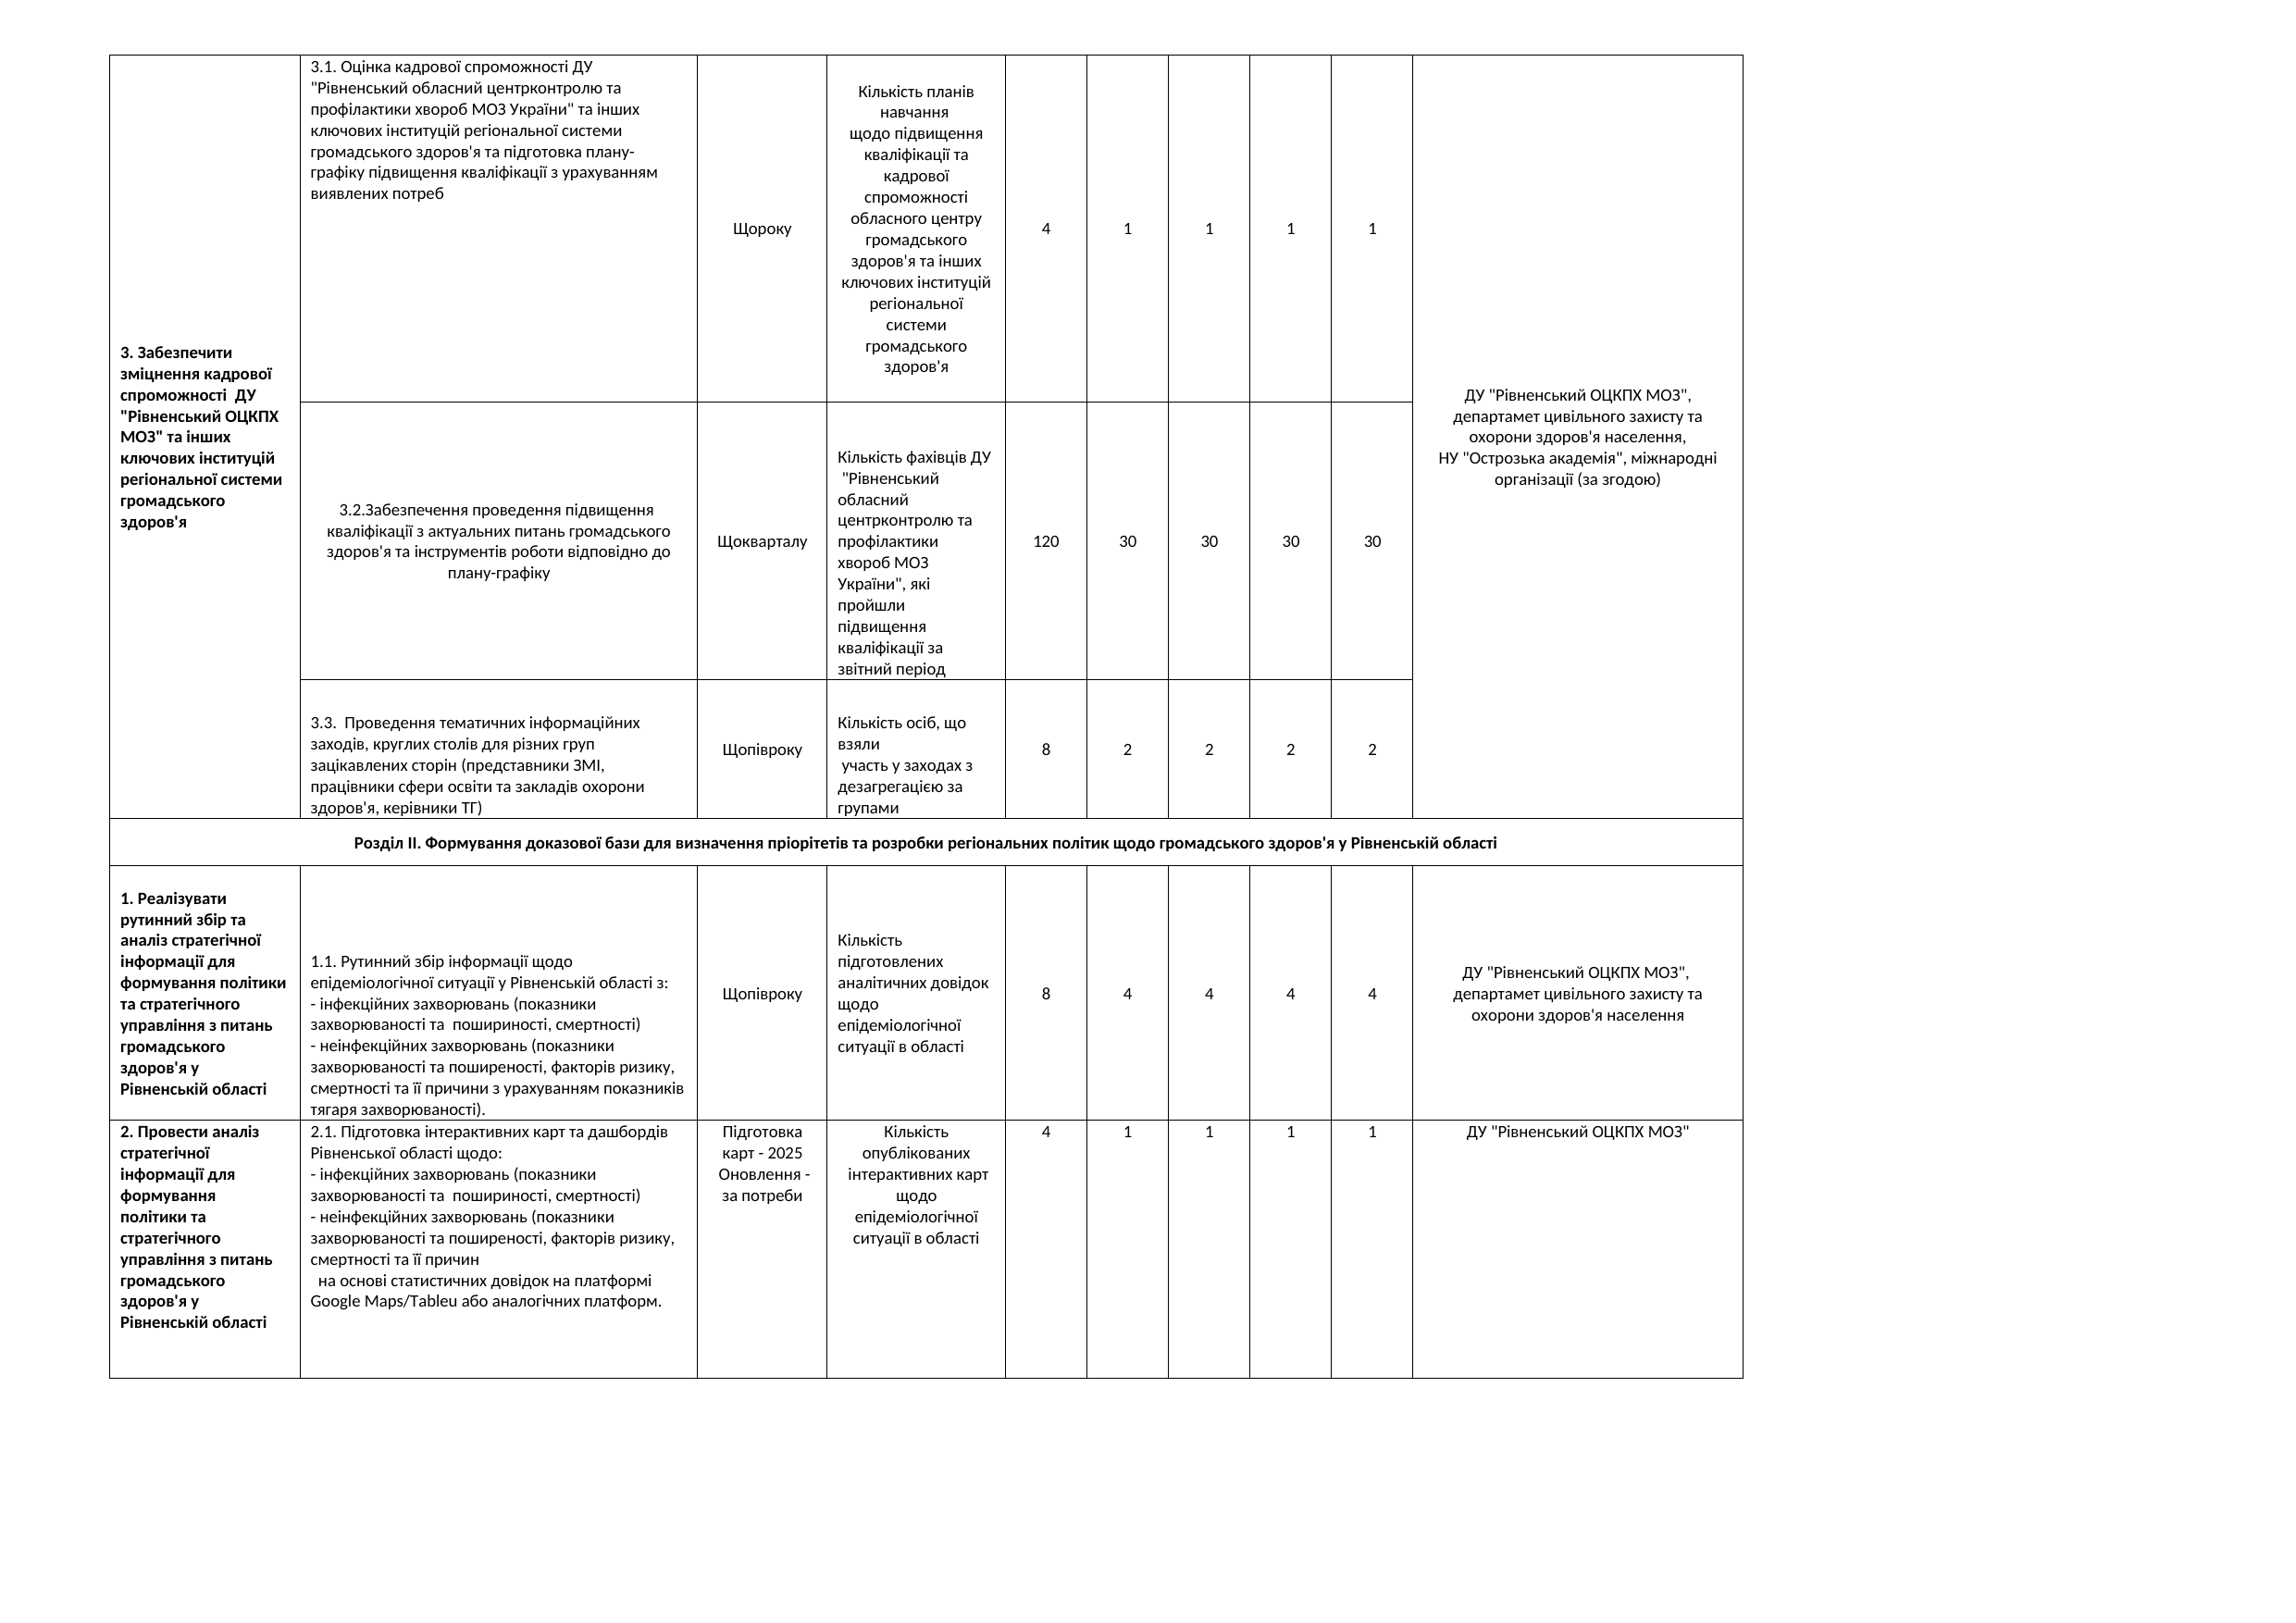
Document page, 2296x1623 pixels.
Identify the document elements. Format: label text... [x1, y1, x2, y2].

table_cell Кількість осіб, що взяли участь у заходах з дезагрегацією за групами [827, 680, 1005, 818]
table_cell 1 [1332, 1121, 1412, 1378]
table_cell Щопівроку [698, 866, 826, 1120]
table_cell 8 [1006, 866, 1086, 1120]
table_cell 1 [1169, 1121, 1249, 1378]
table_cell 2 [1087, 680, 1168, 818]
table_cell 2 [1169, 680, 1249, 818]
table_cell Щокварталу [698, 403, 826, 679]
table_cell 8 [1006, 680, 1086, 818]
table_cell 2 [1332, 680, 1412, 818]
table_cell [110, 1121, 300, 1378]
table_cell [1413, 1121, 1743, 1378]
table_cell Щороку [698, 56, 826, 402]
table_cell 120 [1006, 403, 1086, 679]
table_cell ДУ "Рівненський ОЦКПХ МОЗ", департамет цивільного захисту та охорони здоров'я населення, НУ "Острозька академія", міжнародні організації (за згодою) [1413, 56, 1743, 818]
table_cell 4 [1006, 56, 1086, 402]
table_cell 2 [1250, 680, 1331, 818]
table_cell 1. Реалізувати рутинний збір та аналіз стратегічної інформації для формування політики та стратегічного управління з питань громадського здоров'я у Рівненській області [110, 866, 300, 1120]
table_cell 30 [1087, 403, 1168, 679]
table_cell 3. Забезпечити зміцнення кадрової спроможності ДУ "Рівненський ОЦКПХ МОЗ" та інших ключових інституцій регіональної системи громадського здоров'я [110, 56, 300, 818]
table_cell Розділ ІІ. Формування доказової бази для визначення пріорітетів та розробки регіональних політик щодо громадського здоров'я у Рівненській області [110, 819, 1743, 865]
table_cell Щопівроку [698, 680, 826, 818]
table_cell 1 [1169, 56, 1249, 402]
table_cell 30 [1250, 403, 1331, 679]
table_cell Кількість фахівців ДУ "Рівненський обласний центрконтролю та профілактики хвороб МОЗ України", які пройшли підвищення кваліфікації за звітний період [827, 403, 1005, 679]
table_cell 3.2.Забезпечення проведення підвищення кваліфікації з актуальних питань громадського здоров'я та інструментів роботи відповідно до плану-графіку [301, 403, 697, 679]
table_cell 1.1. Рутинний збір інформації щодо епідеміологічної ситуації у Рівненській області з: - інфекційних захворювань (показники захворюваності та пошириності, смертності) - неінфекційних захворювань (показники захворюваності та поширеності, факторів ризику, смертності та її причини з урахуванням показників тягаря захворюваності). [301, 866, 697, 1120]
table_cell 2.1. Підготовка інтерактивних карт та дашбордів Рівненської області щодо: - інфекційних захворювань (показники захворюваності та пошириності, смертності) - неінфекційних захворювань (показники захворюваності та поширеності, факторів ризику, смертності та її причин на основі статистичних довідок на платформі Google Maps/Tableu або аналогічних платформ. [301, 1121, 697, 1378]
table_cell Кількість опублікованих інтерактивних карт щодо епідеміологічної ситуації в області [827, 1121, 1005, 1378]
table_cell 4 [1169, 866, 1249, 1120]
table_cell 3.1. Оцінка кадрової спроможності ДУ "Рівненський обласний центрконтролю та профілактики хвороб МОЗ України" та інших ключових інституцій регіональної системи громадського здоров'я та підготовка плану-графіку підвищення кваліфікації з урахуванням виявлених потреб [301, 56, 697, 402]
table_cell 4 [1087, 866, 1168, 1120]
table_cell 1 [1250, 1121, 1331, 1378]
table_cell Кількість планів навчання щодо підвищення кваліфікації та кадрової спроможності обласного центру громадського здоров'я та інших ключових інституцій регіональної системи громадського здоров'я [827, 56, 1005, 402]
table_cell ДУ "Рівненський ОЦКПХ МОЗ", департамет цивільного захисту та охорони здоров'я населення [1413, 866, 1743, 1120]
table_cell 4 [1332, 866, 1412, 1120]
table_cell 4 [1250, 866, 1331, 1120]
table_cell Підготовка карт - 2025 Оновлення - за потреби [698, 1121, 826, 1378]
table_cell 1 [1332, 56, 1412, 402]
table_cell 3.3. Проведення тематичних інформаційних заходів, круглих столів для різних груп зацікавлених сторін (представники ЗМІ, працівники сфери освіти та закладів охорони здоров'я, керівники ТГ) [301, 680, 697, 818]
table_cell 1 [1250, 56, 1331, 402]
table_cell 30 [1332, 403, 1412, 679]
table_cell 4 [1006, 1121, 1086, 1378]
table_cell 30 [1169, 403, 1249, 679]
table_cell Кількість підготовлених аналітичних довідок щодо епідеміологічної ситуації в області [827, 866, 1005, 1120]
table_cell 1 [1087, 56, 1168, 402]
table_cell 1 [1087, 1121, 1168, 1378]
